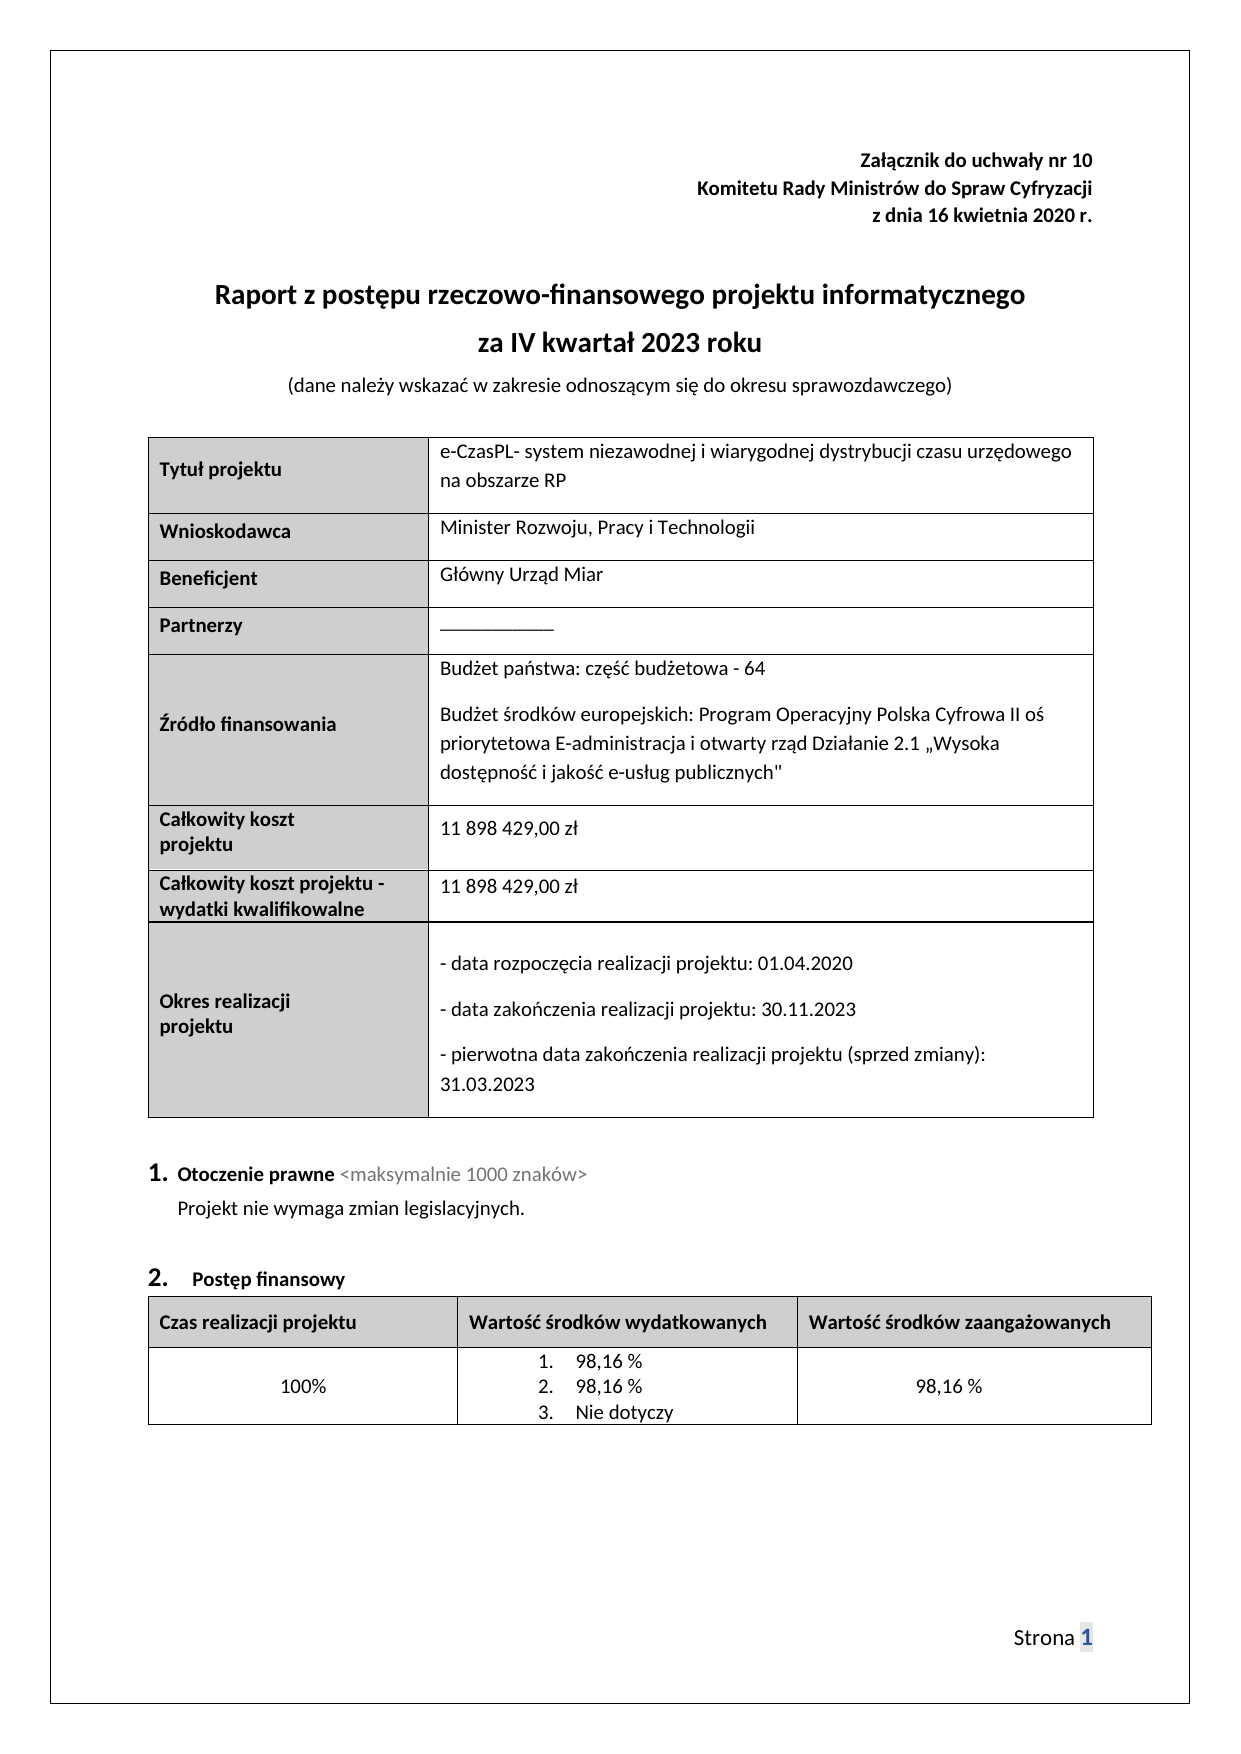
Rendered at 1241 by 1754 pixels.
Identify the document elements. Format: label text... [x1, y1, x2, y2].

table_header Wartość środków wydatkowanych [458, 1297, 797, 1347]
table_cell 98,16 % 98,16 % Nie dotyczy [458, 1348, 797, 1424]
table_cell Wnioskodawca [149, 514, 428, 560]
table_cell - data rozpoczęcia realizacji projektu: 01.04.2020 - data zakończenia realizacji projektu: 30.11.2023 - pierwotna data zakończenia realizacji projektu (sprzed zmiany): 31.03.2023 [429, 923, 1093, 1117]
table_cell Beneficjent [149, 561, 428, 607]
text z dnia 16 kwietnia 2020 r. [148, 202, 1093, 228]
table_cell 98,16 % [798, 1348, 1151, 1424]
table_header Tytuł projektu [149, 438, 428, 513]
table_header e-CzasPL- system niezawodnej i wiarygodnej dystrybucji czasu urzędowego na obszarze RP [429, 438, 1093, 513]
subtitle Raport z postępu rzeczowo-finansowego projektu informatycznego [148, 276, 1093, 311]
text Załącznik do uchwały nr 10 [148, 147, 1093, 173]
subtitle Postęp finansowy [148, 1260, 1093, 1293]
table_cell Partnerzy [149, 608, 428, 654]
table_cell 11 898 429,00 zł [429, 871, 1093, 921]
text (dane należy wskazać w zakresie odnoszącym się do okresu sprawozdawczego) [148, 372, 1093, 397]
table_header Czas realizacji projektu [149, 1297, 457, 1347]
subtitle Otoczenie prawne <maksymalnie 1000 znaków> [148, 1155, 1063, 1188]
table_cell Całkowity koszt projektu - wydatki kwalifikowalne [149, 871, 428, 921]
subtitle za IV kwartał 2023 roku [148, 324, 1093, 359]
table_cell Okres realizacji projektu [149, 923, 428, 1117]
table_header Wartość środków zaangażowanych [798, 1297, 1151, 1347]
table_cell Całkowity koszt projektu [149, 806, 428, 869]
table_cell ___________ [429, 608, 1093, 654]
table_cell Budżet państwa: część budżetowa - 64 Budżet środków europejskich: Program Operacyjny Polska Cyfrowa II oś priorytetowa E-administracja i otwarty rząd Działanie 2.1 „Wysoka dostępność i jakość e-usług publicznych" [429, 655, 1093, 805]
text Komitetu Rady Ministrów do Spraw Cyfryzacji [148, 175, 1093, 200]
table_cell 11 898 429,00 zł [429, 806, 1093, 869]
table_cell 100% [149, 1348, 457, 1424]
table_cell Źródło finansowania [149, 655, 428, 805]
subtitle Projekt nie wymaga zmian legislacyjnych. [148, 1195, 1093, 1220]
table_cell Główny Urząd Miar [429, 561, 1093, 607]
table_cell Minister Rozwoju, Pracy i Technologii [429, 514, 1093, 560]
